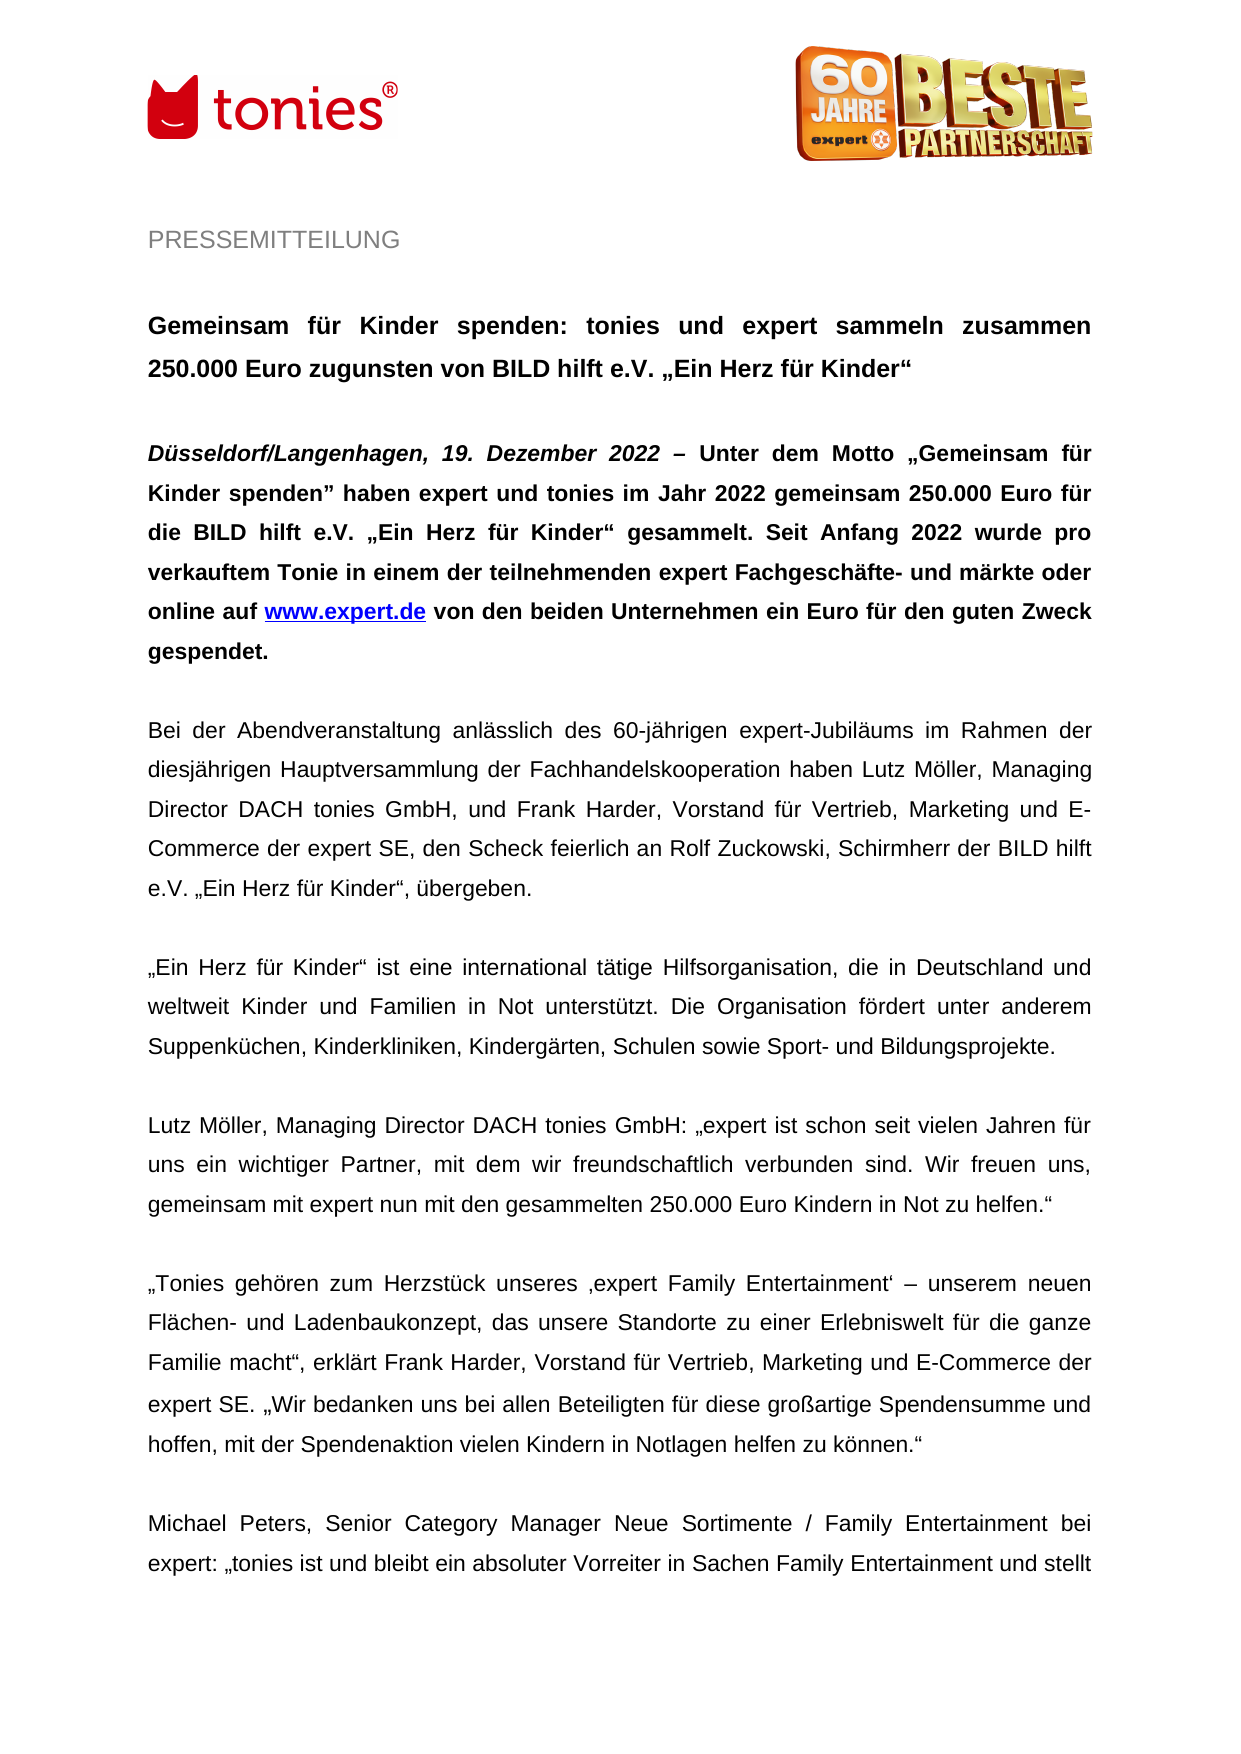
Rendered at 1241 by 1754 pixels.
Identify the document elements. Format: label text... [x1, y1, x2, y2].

picture [795, 46, 1093, 161]
text „Tonies gehören zum Herzstück unseres ‚expert Family Entertainment‘ – unserem neuen Flächen- und Ladenbaukonzept, das unsere Standorte zu einer Erlebniswelt für die ganze Familie macht“, erklärt Frank Harder, Vorstand für Vertrieb, Marketing und E-Commerce der expert SE. „Wir bedanken uns bei allen Beteiligten für diese großartige Spendensumme und hoffen, mit der Spendenaktion vielen Kindern in Notlagen helfen zu können.“ [148, 1269, 1092, 1457]
picture [147, 75, 398, 139]
text PRESSEMITTEILUNG [148, 225, 1092, 253]
text Gemeinsam für Kinder spenden: tonies und expert sammeln zusammen 250.000 Euro zugunsten von BILD hilft e.V. „Ein Herz für Kinder“ [148, 311, 1092, 383]
text „Ein Herz für Kinder“ ist eine international tätige Hilfsorganisation, die in Deutschland und weltweit Kinder und Familien in Not unterstützt. Die Organisation fördert unter anderem Suppenküchen, Kinderkliniken, Kindergärten, Schulen sowie Sport- und Bildungsprojekte. [148, 954, 1092, 1059]
text Bei der Abendveranstaltung anlässlich des 60-jährigen expert-Jubiläums im Rahmen der diesjährigen Hauptversammlung der Fachhandelskooperation haben Lutz Möller, Managing Director DACH tonies GmbH, und Frank Harder, Vorstand für Vertrieb, Marketing und E-Commerce der expert SE, den Scheck feierlich an Rolf Zuckowski, Schirmherr der BILD hilft e.V. „Ein Herz für Kinder“, übergeben. [148, 717, 1092, 901]
text Lutz Möller, Managing Director DACH tonies GmbH: „expert ist schon seit vielen Jahren für uns ein wichtiger Partner, mit dem wir freundschaftlich verbunden sind. Wir freuen uns, gemeinsam mit expert nun mit den gesammelten 250.000 Euro Kindern in Not zu helfen.“ [148, 1112, 1092, 1217]
text Düsseldorf/Langenhagen, 19. Dezember 2022 – Unter dem Motto „Gemeinsam für Kinder spenden” haben expert und tonies im Jahr 2022 gemeinsam 250.000 Euro für die BILD hilft e.V. „Ein Herz für Kinder“ gesammelt. Seit Anfang 2022 wurde pro verkauftem Tonie in einem der teilnehmenden expert Fachgeschäfte- und märkte oder online auf www.expert.de von den beiden Unternehmen ein Euro für den guten Zweck gespendet. [148, 440, 1092, 664]
